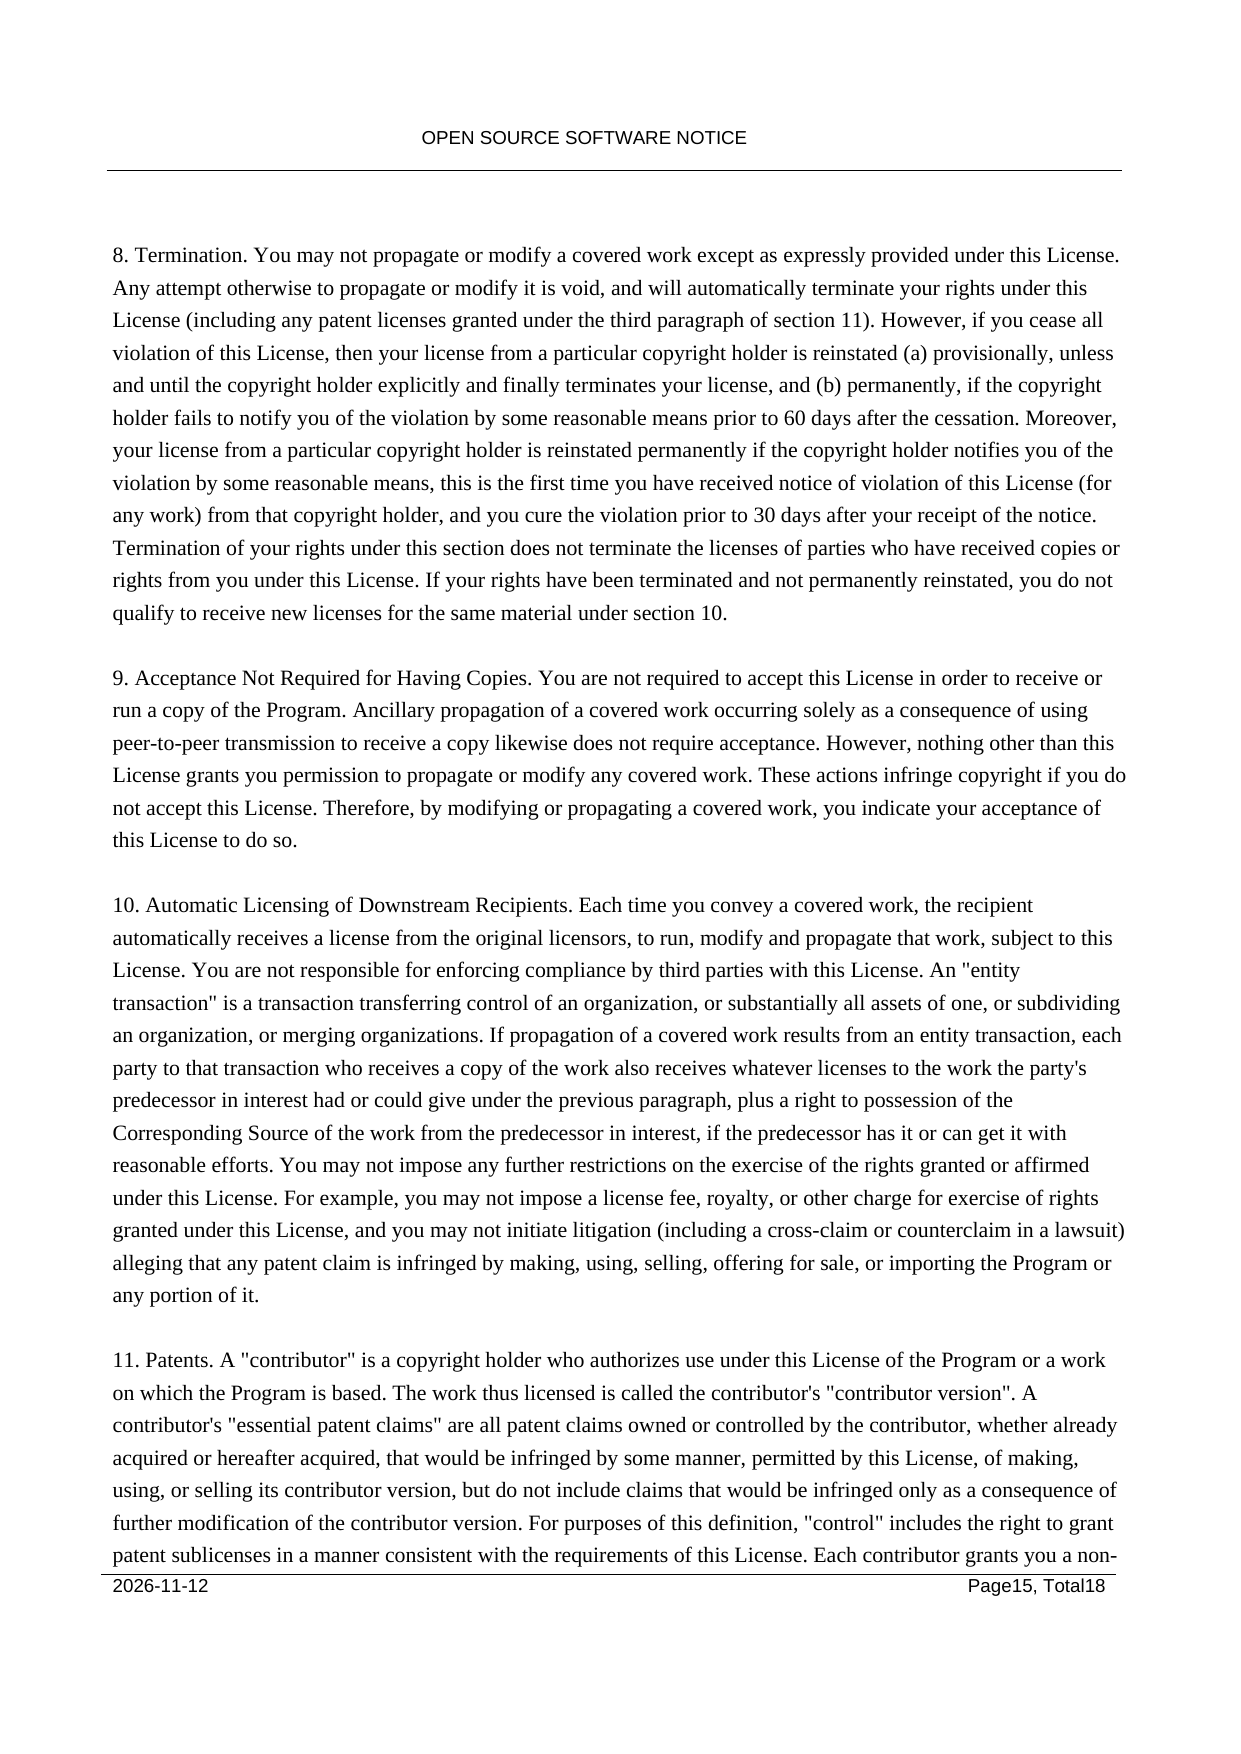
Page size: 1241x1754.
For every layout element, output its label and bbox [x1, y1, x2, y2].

text [112, 206, 1128, 1571]
